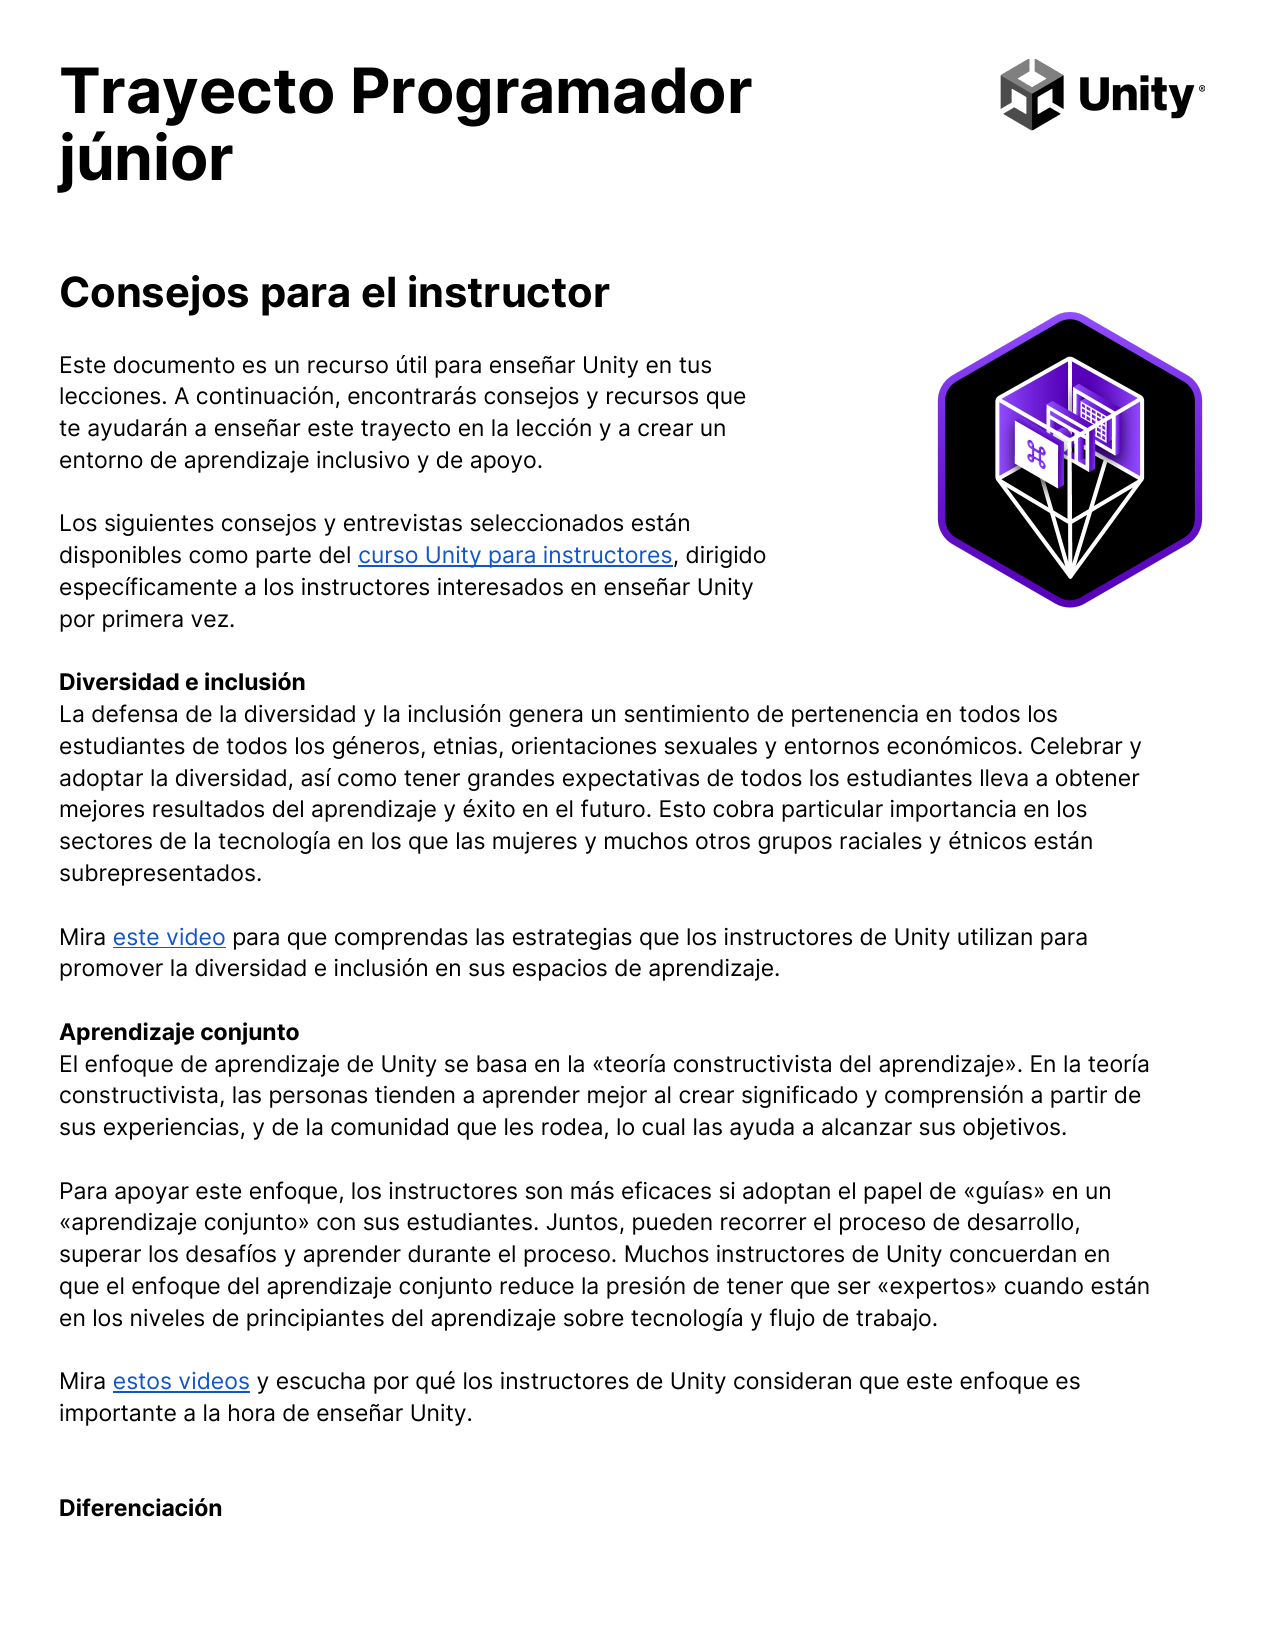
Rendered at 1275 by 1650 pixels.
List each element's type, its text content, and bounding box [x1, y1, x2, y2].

text La defensa de la diversidad y la inclusión genera un sentimiento de pertenencia en todos los estudiantes de todos los géneros, etnias, orientaciones sexuales y entornos económicos. Celebrar y adoptar la diversidad, así como tener grandes expectativas de todos los estudiantes lleva a obtener mejores resultados del aprendizaje y éxito en el futuro. Esto cobra particular importancia en los sectores de la tecnología en los que las mujeres y muchos otros grupos raciales y étnicos están subrepresentados. [59, 700, 1156, 887]
picture [921, 310, 1221, 609]
text Diferenciación [59, 1494, 1156, 1522]
text Aprendizaje conjunto [59, 1018, 1156, 1046]
text Para apoyar este enfoque, los instructores son más eficaces si adoptan el papel de «guías» en un «aprendizaje conjunto» con sus estudiantes. Juntos, pueden recorrer el proceso de desarrollo, superar los desafíos y aprender durante el proceso. Muchos instructores de Unity concuerdan en que el enfoque del aprendizaje conjunto reduce la presión de tener que ser «expertos» cuando están en los niveles de principiantes del aprendizaje sobre tecnología y flujo de trabajo. [59, 1177, 1156, 1332]
text Diversidad e inclusión [59, 668, 1156, 696]
text Mira estos videos y escucha por qué los instructores de Unity consideran que este enfoque es importante a la hora de enseñar Unity. [59, 1367, 1156, 1427]
title Trayecto Programador júnior [59, 59, 827, 195]
text Los siguientes consejos y entrevistas seleccionados están disponibles como parte del curso Unity para instructores, dirigido específicamente a los instructores interesados en enseñar Unity por primera vez. [59, 510, 768, 633]
text Este documento es un recurso útil para enseñar Unity en tus lecciones. A continuación, encontrarás consejos y recursos que te ayudarán a enseñar este trayecto en la lección y a crear un entorno de aprendizaje inclusivo y de apoyo. [59, 351, 768, 474]
picture [1000, 59, 1206, 131]
text El enfoque de aprendizaje de Unity se basa en la «teoría constructivista del aprendizaje». En la teoría constructivista, las personas tienden a aprender mejor al crear significado y comprensión a partir de sus experiencias, y de la comunidad que les rodea, lo cual las ayuda a alcanzar sus objetivos. [59, 1050, 1156, 1141]
subtitle Consejos para el instructor [59, 271, 856, 316]
text Mira este video para que comprendas las estrategias que los instructores de Unity utilizan para promover la diversidad e inclusión en sus espacios de aprendizaje. [59, 923, 1156, 982]
